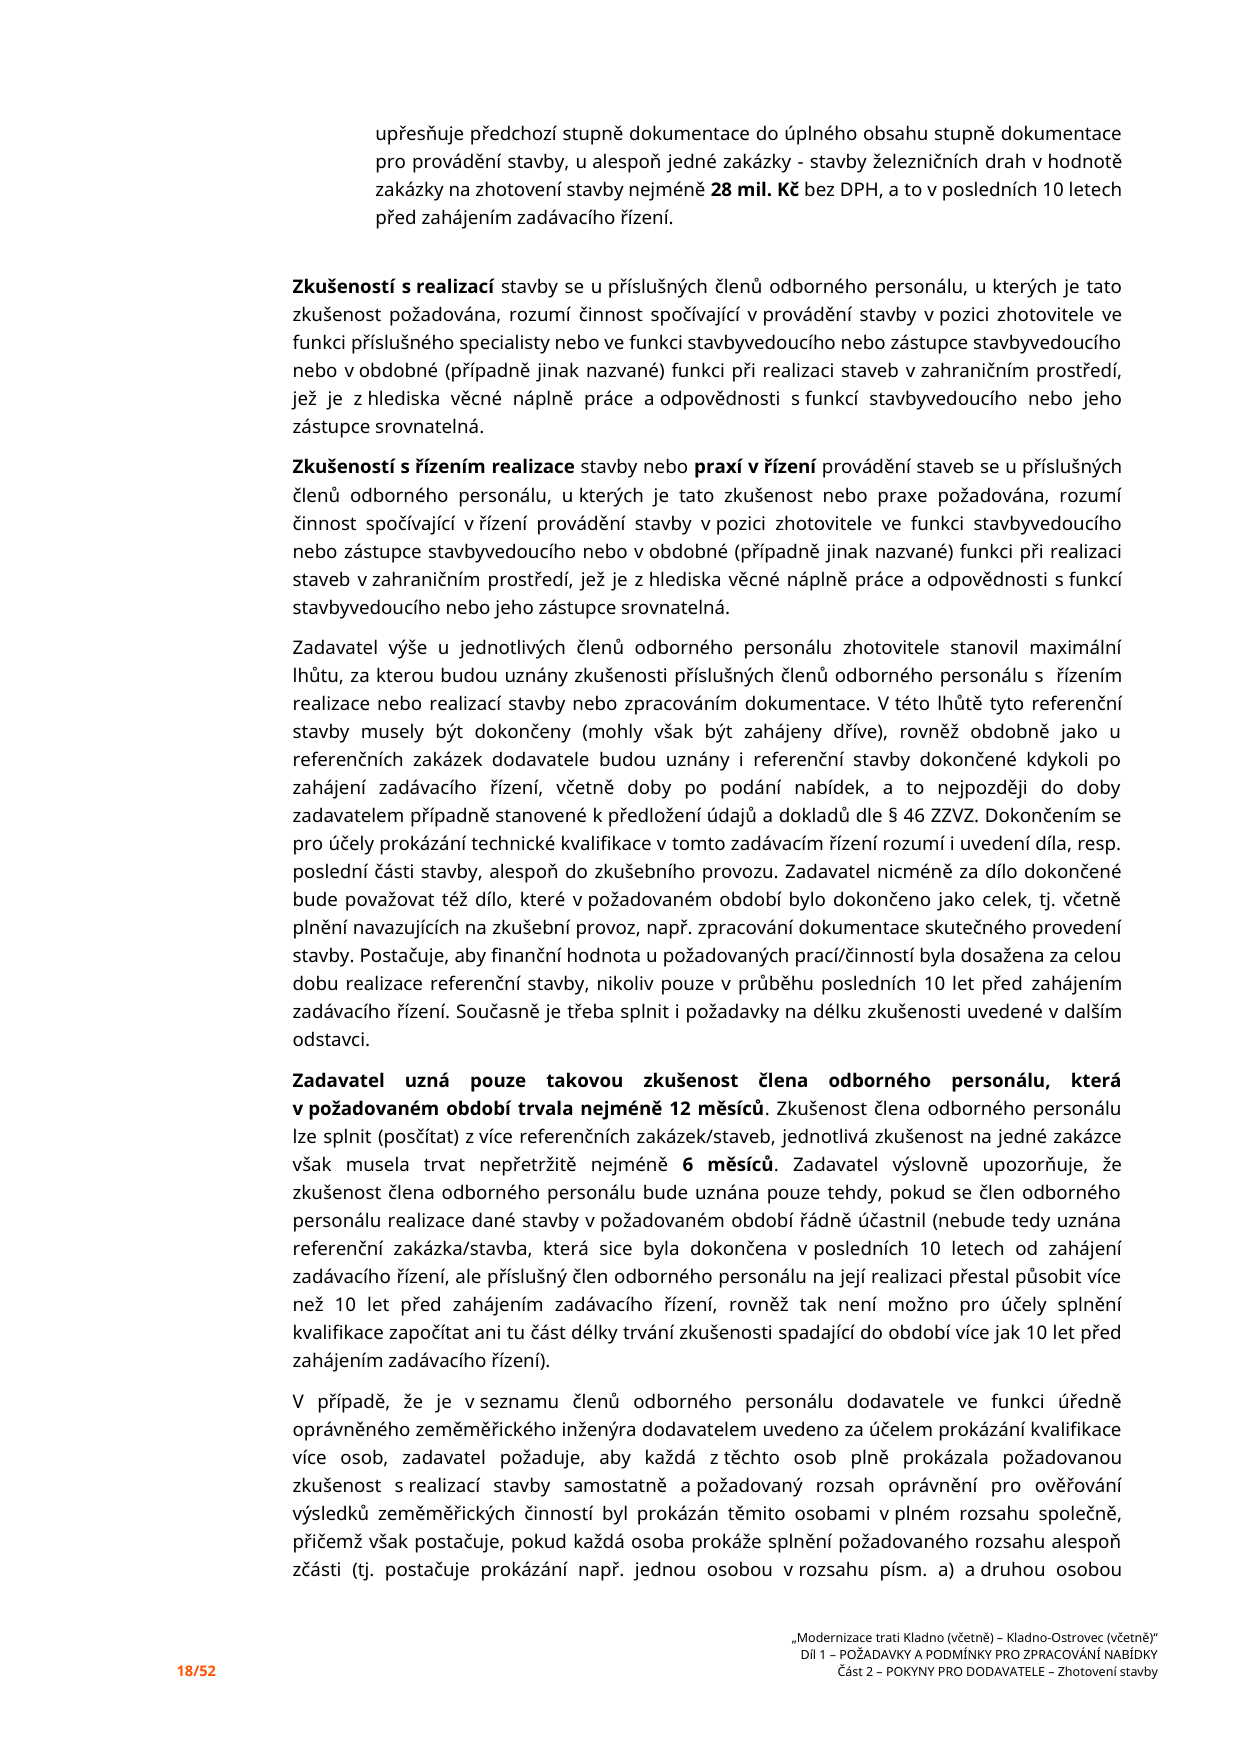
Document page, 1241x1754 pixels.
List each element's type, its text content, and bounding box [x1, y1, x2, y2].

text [292, 1388, 1122, 1582]
text Zkušeností s realizací stavby se u příslušných členů odborného personálu, u kterých je tato zkušenost požadována, rozumí činnost spočívající v provádění stavby v pozici zhotovitele ve funkci příslušného specialisty nebo ve funkci stavbyvedoucího nebo zástupce stavbyvedoucího nebo v obdobné (případně jinak nazvané) funkci při realizaci staveb v zahraničním prostředí, jež je z hlediska věcné náplně práce a odpovědnosti s funkcí stavbyvedoucího nebo jeho zástupce srovnatelná. [292, 273, 1122, 439]
text Zkušeností s řízením realizace stavby nebo praxí v řízení provádění staveb se u příslušných členů odborného personálu, u kterých je tato zkušenost nebo praxe požadována, rozumí činnost spočívající v řízení provádění stavby v pozici zhotovitele ve funkci stavbyvedoucího nebo zástupce stavbyvedoucího nebo v obdobné (případně jinak nazvané) funkci při realizaci staveb v zahraničním prostředí, jež je z hlediska věcné náplně práce a odpovědnosti s funkcí stavbyvedoucího nebo jeho zástupce srovnatelná. [292, 454, 1122, 619]
text Zadavatel výše u jednotlivých členů odborného personálu zhotovitele stanovil maximální lhůtu, za kterou budou uznány zkušenosti příslušných členů odborného personálu s řízením realizace nebo realizací stavby nebo zpracováním dokumentace. V této lhůtě tyto referenční stavby musely být dokončeny (mohly však být zahájeny dříve), rovněž obdobně jako u referenčních zakázek dodavatele budou uznány i referenční stavby dokončené kdykoli po zahájení zadávacího řízení, včetně doby po podání nabídek, a to nejpozději do doby zadavatelem případně stanovené k předložení údajů a dokladů dle § 46 ZZVZ. Dokončením se pro účely prokázání technické kvalifikace v tomto zadávacím řízení rozumí i uvedení díla, resp. poslední části stavby, alespoň do zkušebního provozu. Zadavatel nicméně za dílo dokončené bude považovat též dílo, které v požadovaném období bylo dokončeno jako celek, tj. včetně plnění navazujících na zkušební provoz, např. zpracování dokumentace skutečného provedení stavby. Postačuje, aby finanční hodnota u požadovaných prací/činností byla dosažena za celou dobu realizace referenční stavby, nikoliv pouze v průběhu posledních 10 let před zahájením zadávacího řízení. Současně je třeba splnit i požadavky na délku zkušenosti uvedené v dalším odstavci. [292, 634, 1122, 1052]
text Zadavatel uzná pouze takovou zkušenost člena odborného personálu, která v požadovaném období trvala nejméně 12 měsíců. Zkušenost člena odborného personálu lze splnit (posčítat) z více referenčních zakázek/staveb, jednotlivá zkušenost na jedné zakázce však musela trvat nepřetržitě nejméně 6 měsíců. Zadavatel výslovně upozorňuje, že zkušenost člena odborného personálu bude uznána pouze tehdy, pokud se člen odborného personálu realizace dané stavby v požadovaném období řádně účastnil (nebude tedy uznána referenční zakázka/stavba, která sice byla dokončena v posledních 10 letech od zahájení zadávacího řízení, ale příslušný člen odborného personálu na její realizaci přestal působit více než 10 let před zahájením zadávacího řízení, rovněž tak není možno pro účely splnění kvalifikace započítat ani tu část délky trvání zkušenosti spadající do období více jak 10 let před zahájením zadávacího řízení). [292, 1067, 1122, 1373]
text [328, 121, 1122, 230]
